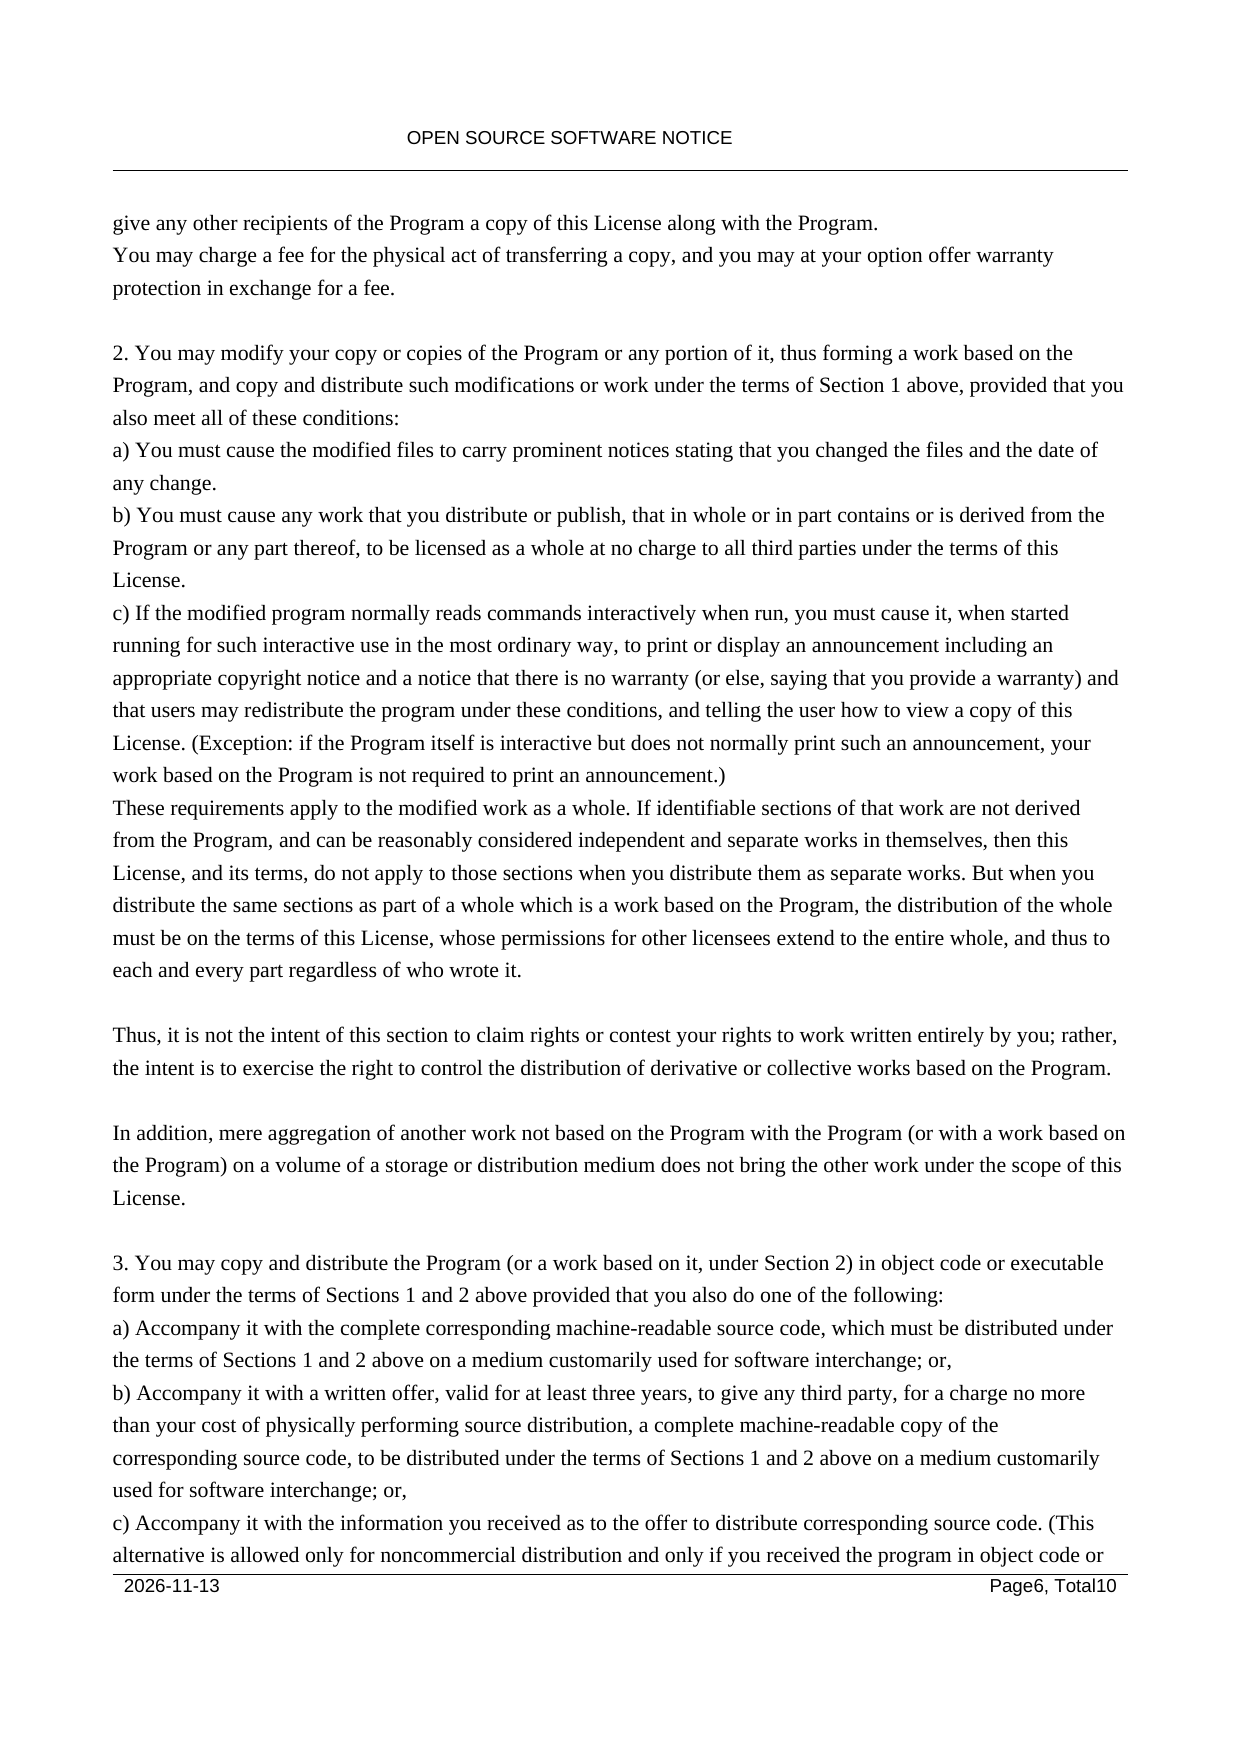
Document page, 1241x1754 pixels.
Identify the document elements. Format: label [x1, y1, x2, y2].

text [112, 206, 1128, 1571]
